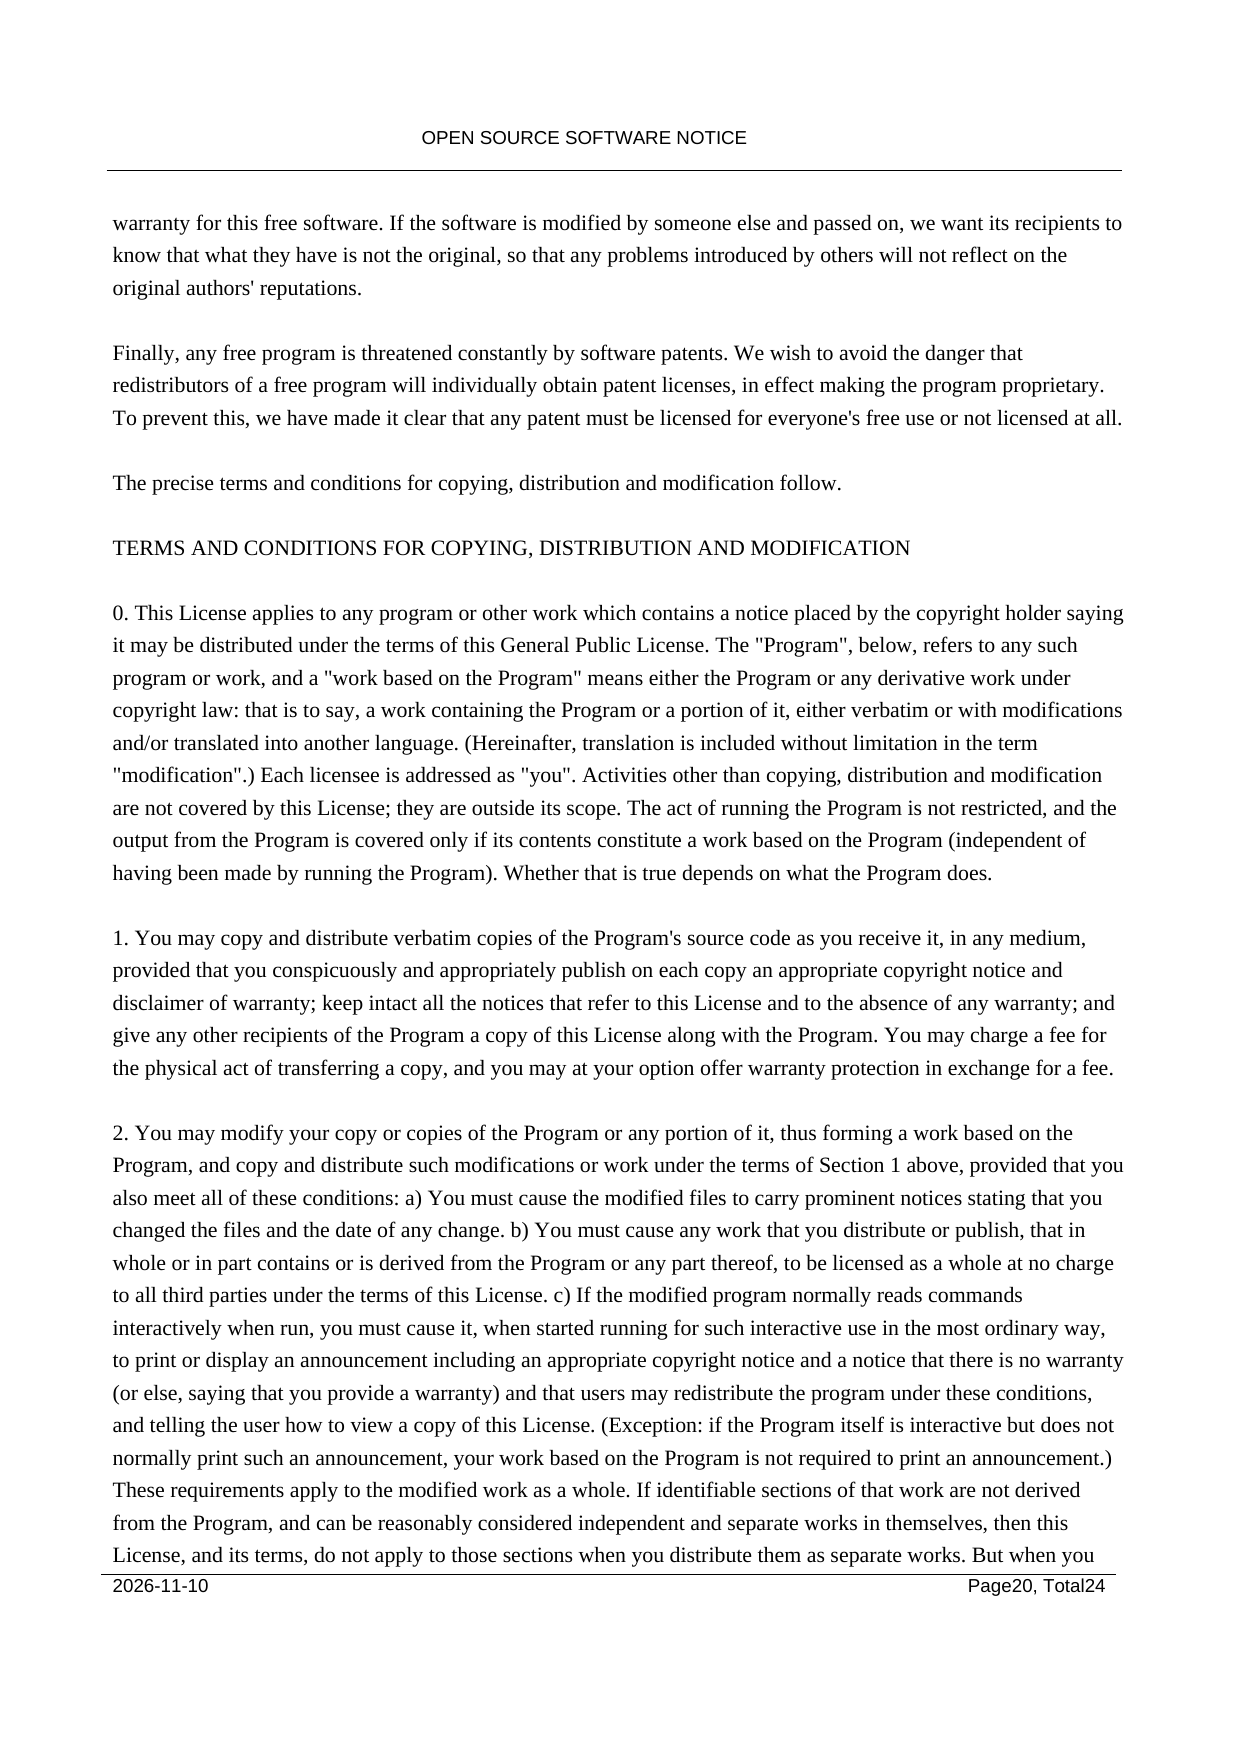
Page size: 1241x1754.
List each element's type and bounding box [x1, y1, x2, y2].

text [112, 206, 1128, 1571]
